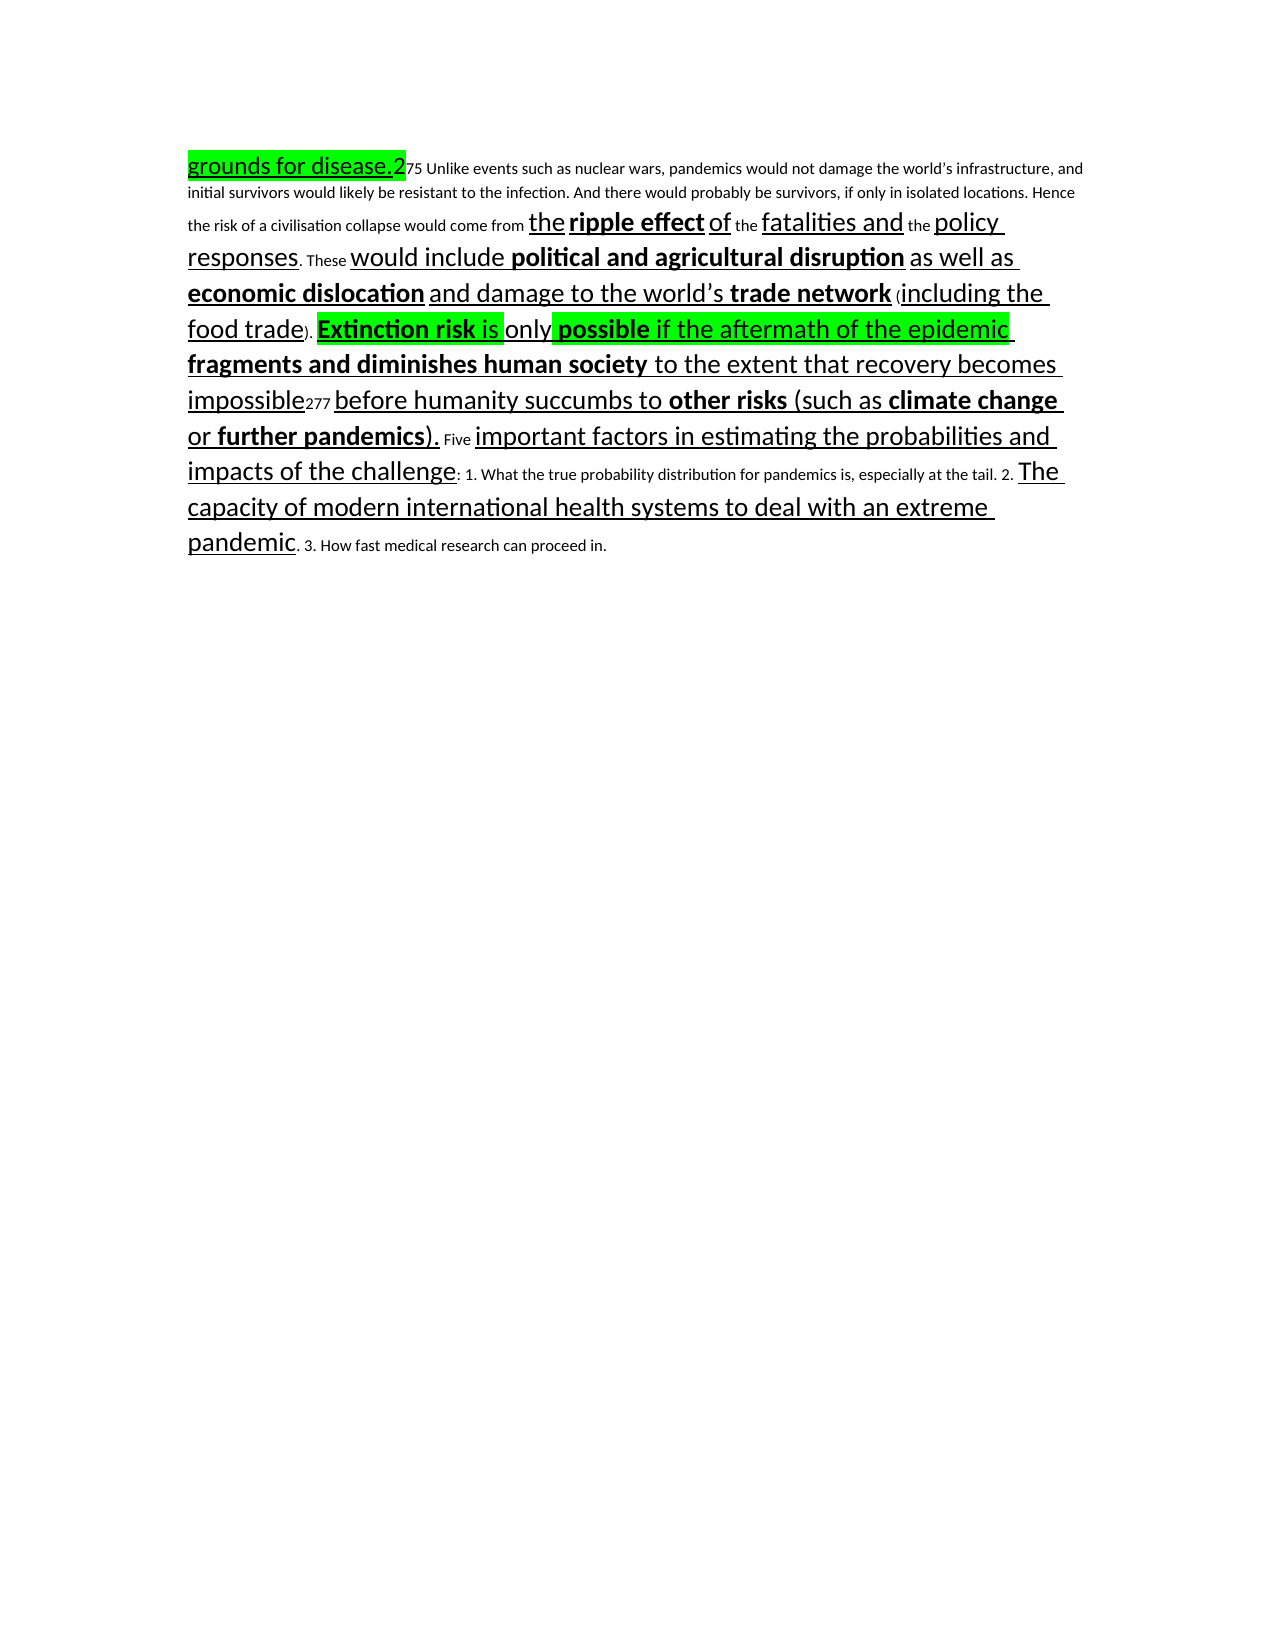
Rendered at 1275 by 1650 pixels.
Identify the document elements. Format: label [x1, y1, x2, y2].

text [187, 150, 1087, 559]
